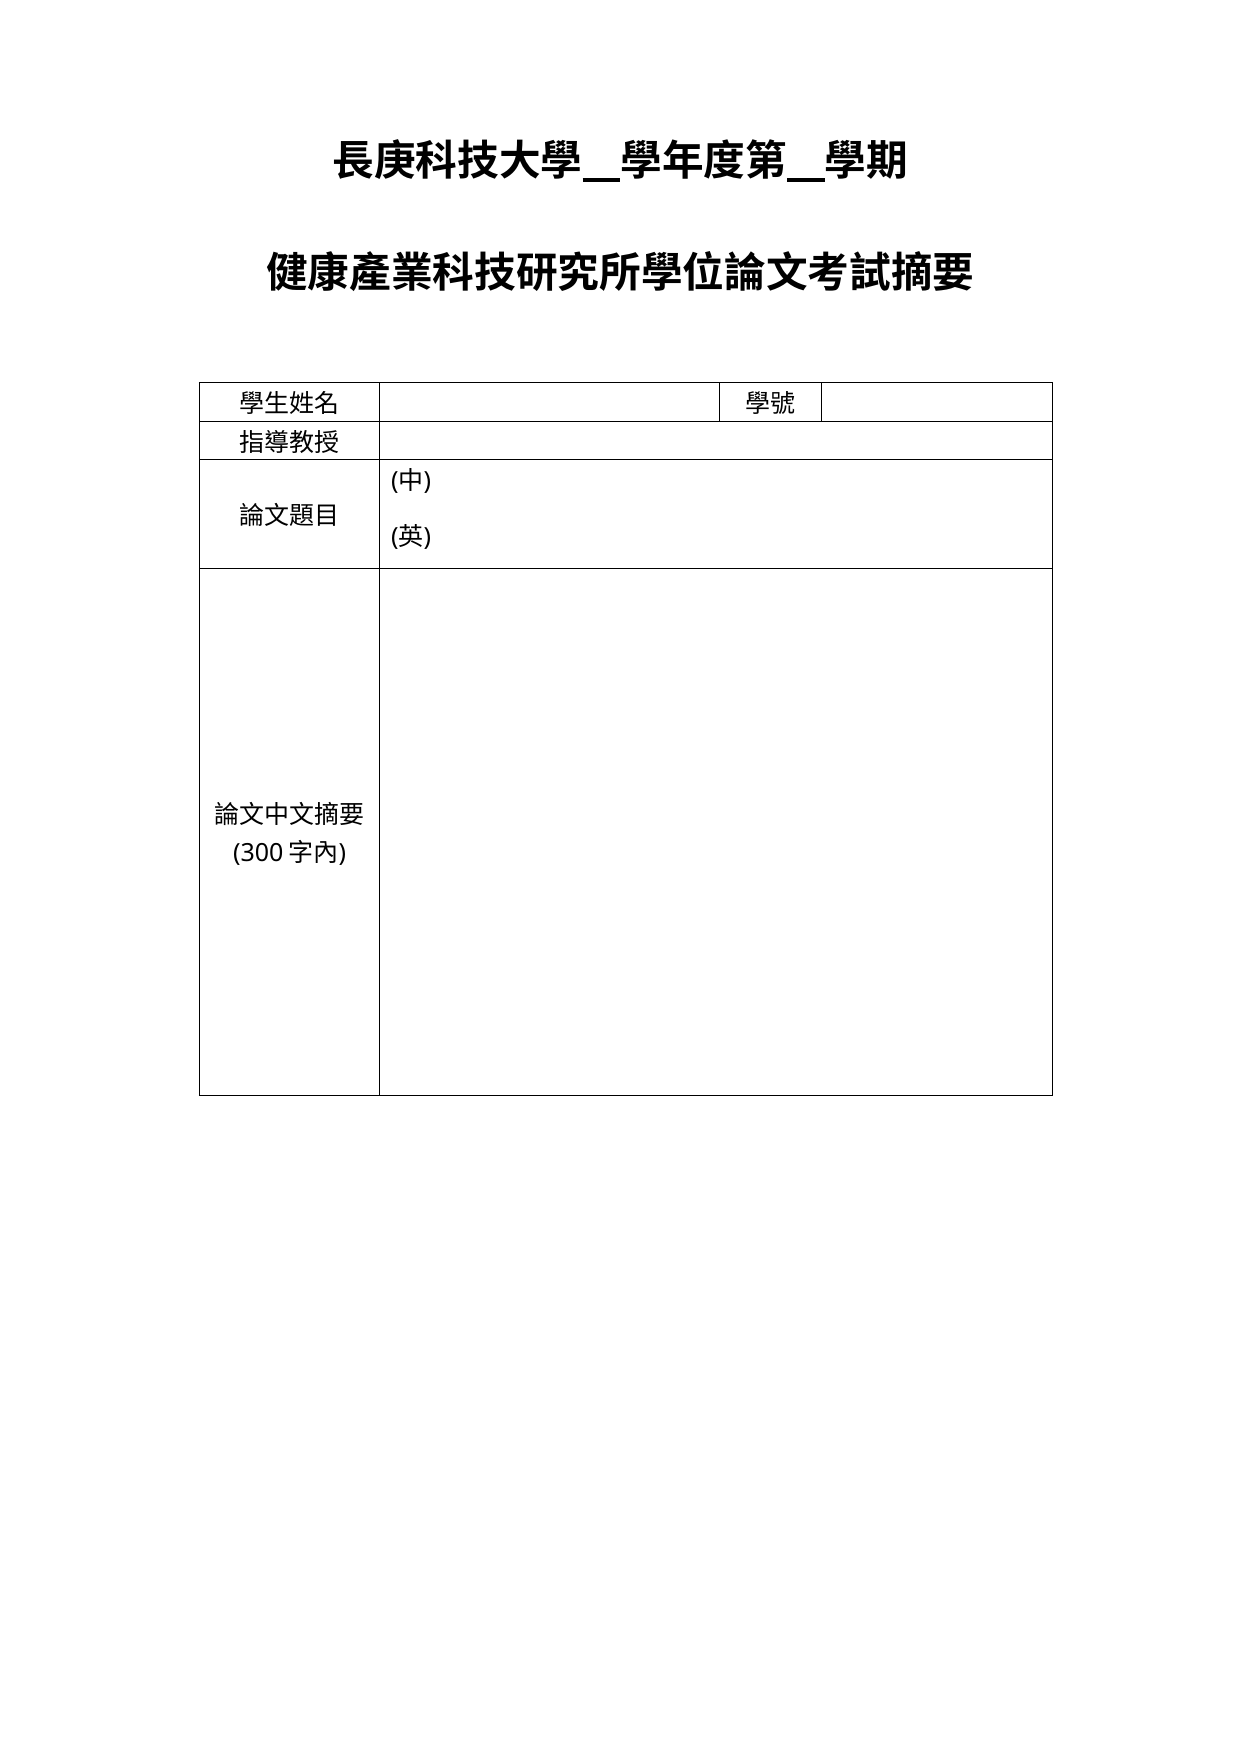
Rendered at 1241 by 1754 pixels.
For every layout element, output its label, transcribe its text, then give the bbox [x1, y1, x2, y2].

table_header 學生姓名 [200, 383, 379, 421]
table_cell [380, 569, 1052, 1095]
table_cell (中) (英) [380, 460, 1052, 568]
text 健康產業科技研究所學位論文考試摘要 [187, 232, 1053, 307]
table_cell 指導教授 [200, 422, 379, 459]
table_cell 論文題目 [200, 460, 379, 568]
table_cell 論文中文摘要 (300字內) [200, 569, 379, 1095]
text 長庚科技大學 學年度第 學期 [187, 119, 1053, 194]
table_header [380, 383, 719, 421]
table_header 學號 [720, 383, 821, 421]
table_cell [380, 422, 1052, 459]
table_header [822, 383, 1052, 421]
